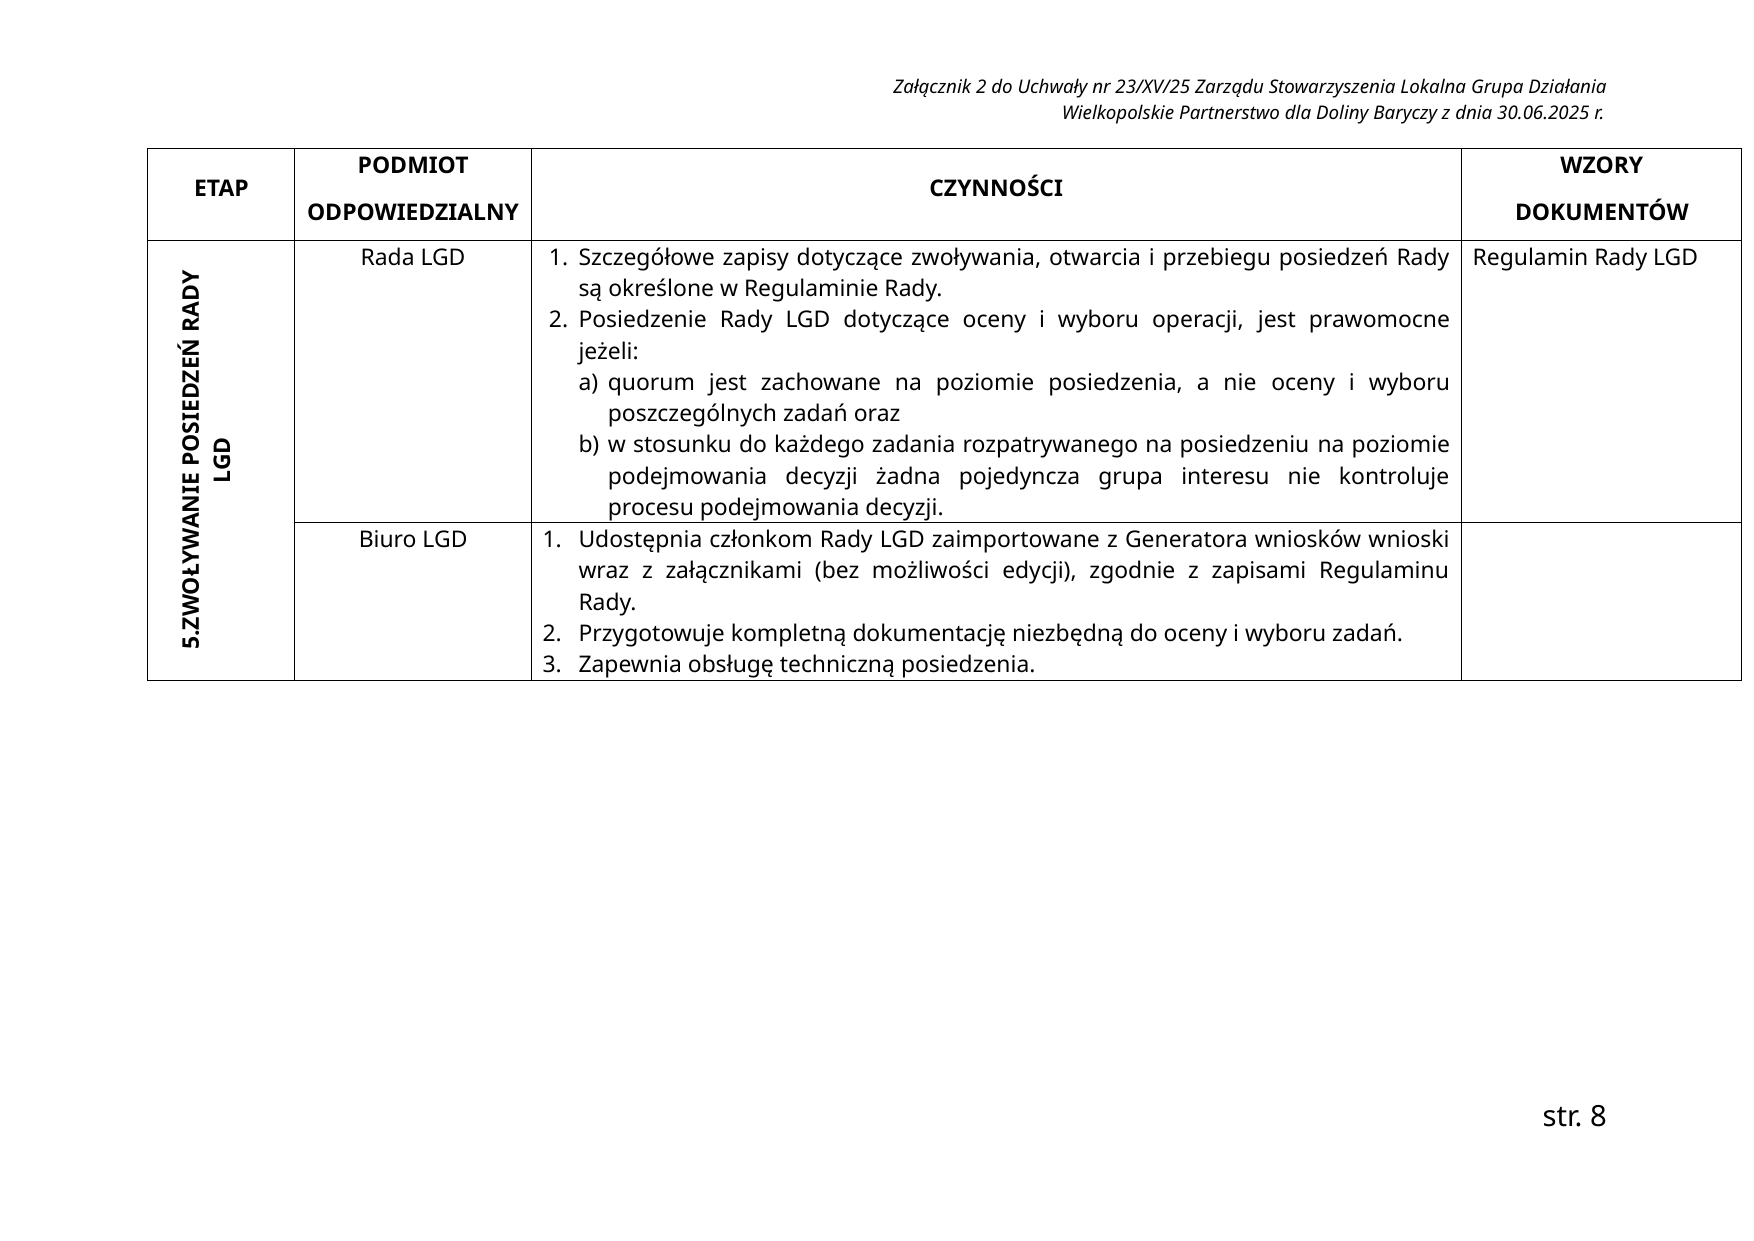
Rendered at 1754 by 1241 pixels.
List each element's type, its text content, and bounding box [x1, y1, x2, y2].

table_cell Regulamin Rady LGD [1462, 241, 1741, 522]
table_cell Udostępnia członkom Rady LGD zaimportowane z Generatora wniosków wnioski wraz z załącznikami (bez możliwości edycji), zgodnie z zapisami Regulaminu Rady. Przygotowuje kompletną dokumentację niezbędną do oceny i wyboru zadań. Zapewnia obsługę techniczną posiedzenia. [532, 523, 1461, 679]
table_header WZORY DOKUMENTÓW [1462, 149, 1741, 240]
table_header ETAP [148, 149, 294, 240]
table_cell Szczegółowe zapisy dotyczące zwoływania, otwarcia i przebiegu posiedzeń Rady są określone w Regulaminie Rady. Posiedzenie Rady LGD dotyczące oceny i wyboru operacji, jest prawomocne jeżeli: quorum jest zachowane na poziomie posiedzenia, a nie oceny i wyboru poszczególnych zadań oraz w stosunku do każdego zadania rozpatrywanego na posiedzeniu na poziomie podejmowania decyzji żadna pojedyncza grupa interesu nie kontroluje procesu podejmowania decyzji. [532, 241, 1461, 522]
table_header PODMIOT ODPOWIEDZIALNY [295, 149, 531, 240]
table_cell Rada LGD [295, 241, 531, 522]
table_header CZYNNOŚCI [532, 149, 1461, 240]
table_cell Biuro LGD [295, 523, 531, 679]
table_cell 5.ZWOŁYWANIE POSIEDZEŃ RADY LGD [148, 241, 294, 679]
table_cell [1462, 523, 1741, 679]
